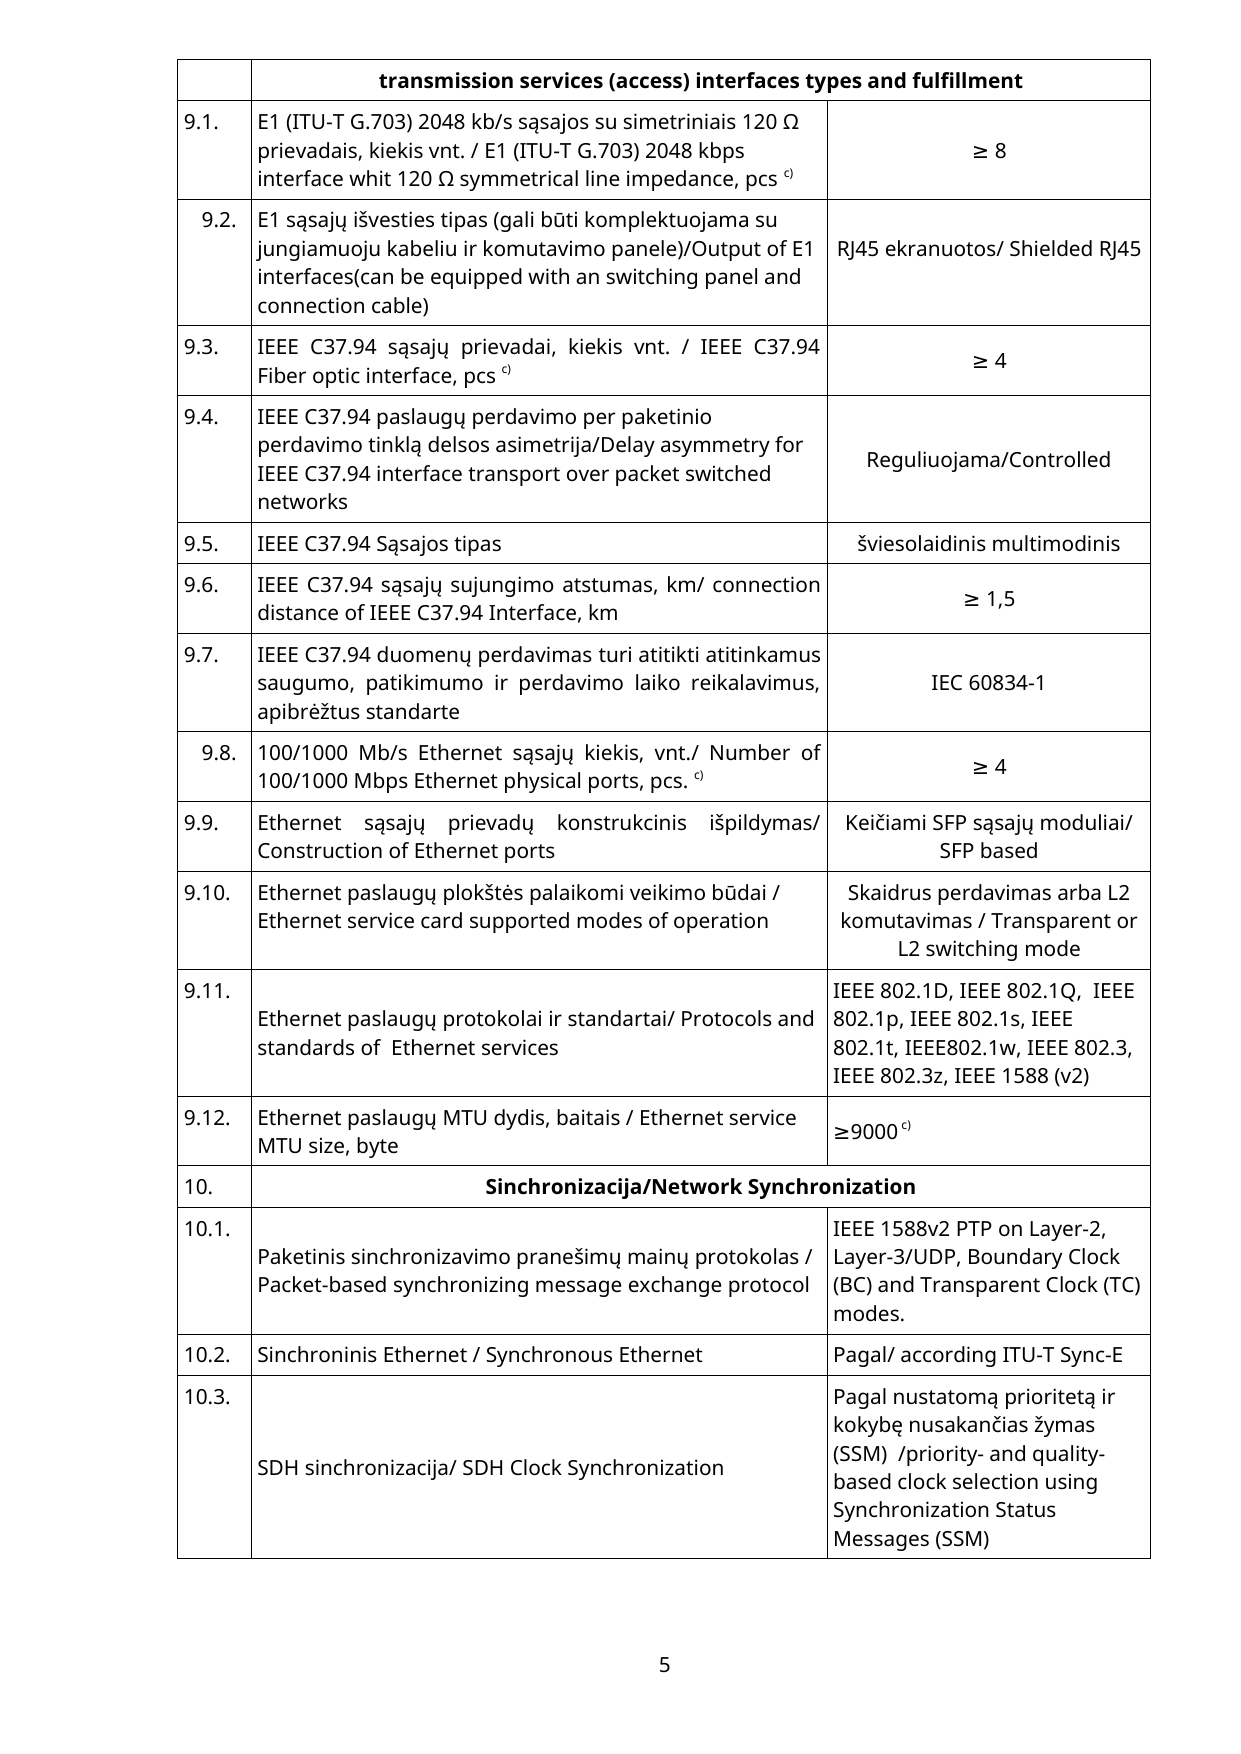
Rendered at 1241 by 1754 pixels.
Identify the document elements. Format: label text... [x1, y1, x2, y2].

table_cell [178, 60, 251, 100]
table_cell IEEE C37.94 Sąsajos tipas [252, 523, 827, 563]
table_cell SDH sinchronizacija/ SDH Clock Synchronization [252, 1376, 827, 1558]
table_cell Ethernet sąsajų prievadų konstrukcinis išpildymas/ Construction of Ethernet ports [252, 802, 827, 871]
table_cell [178, 101, 251, 199]
table_cell ≥ 8 [828, 101, 1150, 199]
table_cell IEEE C37.94 duomenų perdavimas turi atitikti atitinkamus saugumo, patikimumo ir perdavimo laiko reikalavimus, apibrėžtus standarte [252, 634, 827, 731]
table_cell Sinchronizacija/Network Synchronization [252, 1166, 1150, 1207]
table_cell [178, 1376, 251, 1558]
table_cell [178, 1097, 251, 1165]
table_cell [178, 564, 251, 633]
table_cell IEEE C37.94 paslaugų perdavimo per paketinio perdavimo tinklą delsos asimetrija/Delay asymmetry for IEEE C37.94 interface transport over packet switched networks [252, 396, 827, 522]
table_cell Ethernet paslaugų plokštės palaikomi veikimo būdai / Ethernet service card supported modes of operation [252, 872, 827, 969]
table_cell IEC 60834-1 [828, 634, 1150, 731]
table_cell ≥ 4 [828, 732, 1150, 801]
table_cell Pagal/ according ITU-T Sync-E [828, 1335, 1150, 1375]
table_cell [178, 200, 251, 325]
table_cell [178, 970, 251, 1096]
table_cell [178, 872, 251, 969]
table_cell RJ45 ekranuotos/ Shielded RJ45 [828, 200, 1150, 325]
table_cell IEEE C37.94 sąsajų sujungimo atstumas, km/ connection distance of IEEE C37.94 Interface, km [252, 564, 827, 633]
table_cell Paketinis sinchronizavimo pranešimų mainų protokolas / Packet-based synchronizing message exchange protocol [252, 1208, 827, 1333]
table_cell 100/1000 Mb/s Ethernet sąsajų kiekis, vnt./ Number of 100/1000 Mbps Ethernet physical ports, pcs. c) [252, 732, 827, 801]
table_cell [178, 396, 251, 522]
table_cell [178, 1335, 251, 1375]
table_cell E1 sąsajų išvesties tipas (gali būti komplektuojama su jungiamuoju kabeliu ir komutavimo panele)/Output of E1 interfaces(can be equipped with an switching panel and connection cable) [252, 200, 827, 325]
table_cell ≥ 4 [828, 326, 1150, 395]
table_cell IEEE 1588v2 PTP on Layer-2, Layer-3/UDP, Boundary Clock (BC) and Transparent Clock (TC) modes. [828, 1208, 1150, 1333]
table_cell [178, 326, 251, 395]
table_cell ≥ 1,5 [828, 564, 1150, 633]
table_cell Reguliuojama/Controlled [828, 396, 1150, 522]
table_cell Е1 (ITU-T G.703) 2048 kb/s sąsajos su simetriniais 120 Ω prievadais, kiekis vnt. / Е1 (ITU-T G.703) 2048 kbps interface whit 120 Ω symmetrical line impedance, pcs c) [252, 101, 827, 199]
table_cell [178, 634, 251, 731]
table_cell Skaidrus perdavimas arba L2 komutavimas / Transparent or L2 switching mode [828, 872, 1150, 969]
table_cell Keičiami SFP sąsajų moduliai/ SFP based [828, 802, 1150, 871]
table_cell Sinchroninis Ethernet / Synchronous Ethernet [252, 1335, 827, 1375]
table_cell IEEE 802.1D, IEEE 802.1Q, IEEE 802.1p, IEEE 802.1s, IEEE 802.1t, IEEE802.1w, IEEE 802.3, IEEE 802.3z, IEEE 1588 (v2) [828, 970, 1150, 1096]
table_cell Pagal nustatomą prioritetą ir kokybę nusakančias žymas (SSM) /priority- and quality-based clock selection using Synchronization Status Messages (SSM) [828, 1376, 1150, 1558]
table_cell šviesolaidinis multimodinis [828, 523, 1150, 563]
table_cell ≥9000 c) [828, 1097, 1150, 1165]
table_cell Ethernet paslaugų protokolai ir standartai/ Protocols and standards of Ethernet services [252, 970, 827, 1096]
table_cell [178, 802, 251, 871]
table_cell [178, 1166, 251, 1207]
table_cell Ethernet paslaugų MTU dydis, baitais / Ethernet service MTU size, byte [252, 1097, 827, 1165]
table_cell IEEE C37.94 sąsajų prievadai, kiekis vnt. / IEEE C37.94 Fiber optic interface, pcs c) [252, 326, 827, 395]
table_cell [178, 732, 251, 801]
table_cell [252, 60, 1150, 100]
table_cell [178, 1208, 251, 1333]
table_cell [178, 523, 251, 563]
